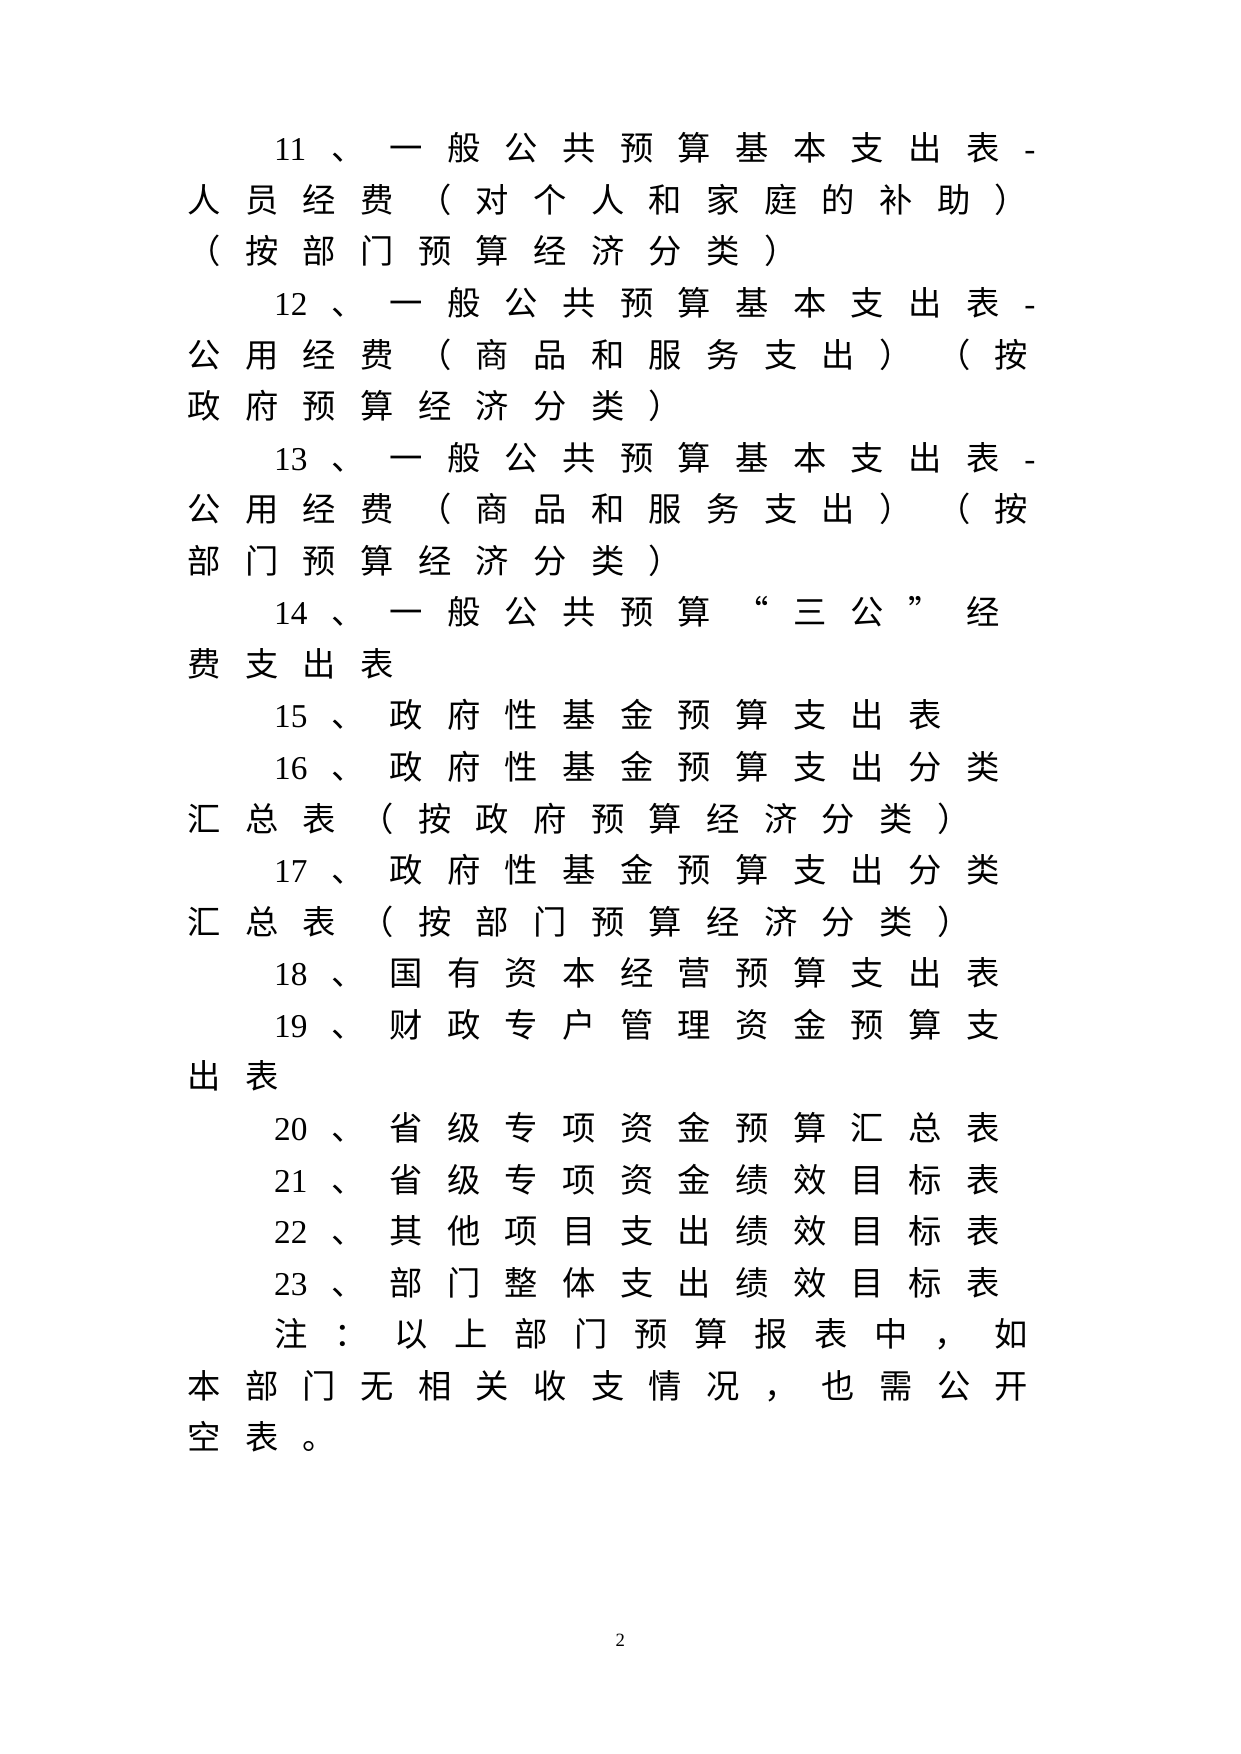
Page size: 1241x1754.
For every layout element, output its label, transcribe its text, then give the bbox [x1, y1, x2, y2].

text 14、一般公共预算“三公”经费支出表 [187, 584, 1053, 688]
text 15、政府性基金预算支出表 [187, 688, 1053, 739]
text 18、国有资本经营预算支出表 [187, 945, 1053, 997]
text 21、省级专项资金绩效目标表 [187, 1152, 1053, 1203]
text 20、省级专项资金预算汇总表 [187, 1100, 1053, 1152]
text 12、一般公共预算基本支出表-公用经费（商品和服务支出）（按政府预算经济分类） [187, 275, 1053, 430]
text 22、其他项目支出绩效目标表 [187, 1203, 1053, 1255]
text 注：以上部门预算报表中，如本部门无相关收支情况，也需公开空表。 [187, 1306, 1053, 1461]
text 17、政府性基金预算支出分类汇总表（按部门预算经济分类） [187, 842, 1053, 945]
text 23、部门整体支出绩效目标表 [187, 1255, 1053, 1306]
text 13、一般公共预算基本支出表-公用经费（商品和服务支出）（按部门预算经济分类） [187, 430, 1053, 584]
text 19、财政专户管理资金预算支出表 [187, 997, 1053, 1100]
text 11、一般公共预算基本支出表-人员经费（对个人和家庭的补助）（按部门预算经济分类） [187, 120, 1053, 275]
text 16、政府性基金预算支出分类汇总表（按政府预算经济分类） [187, 739, 1053, 842]
